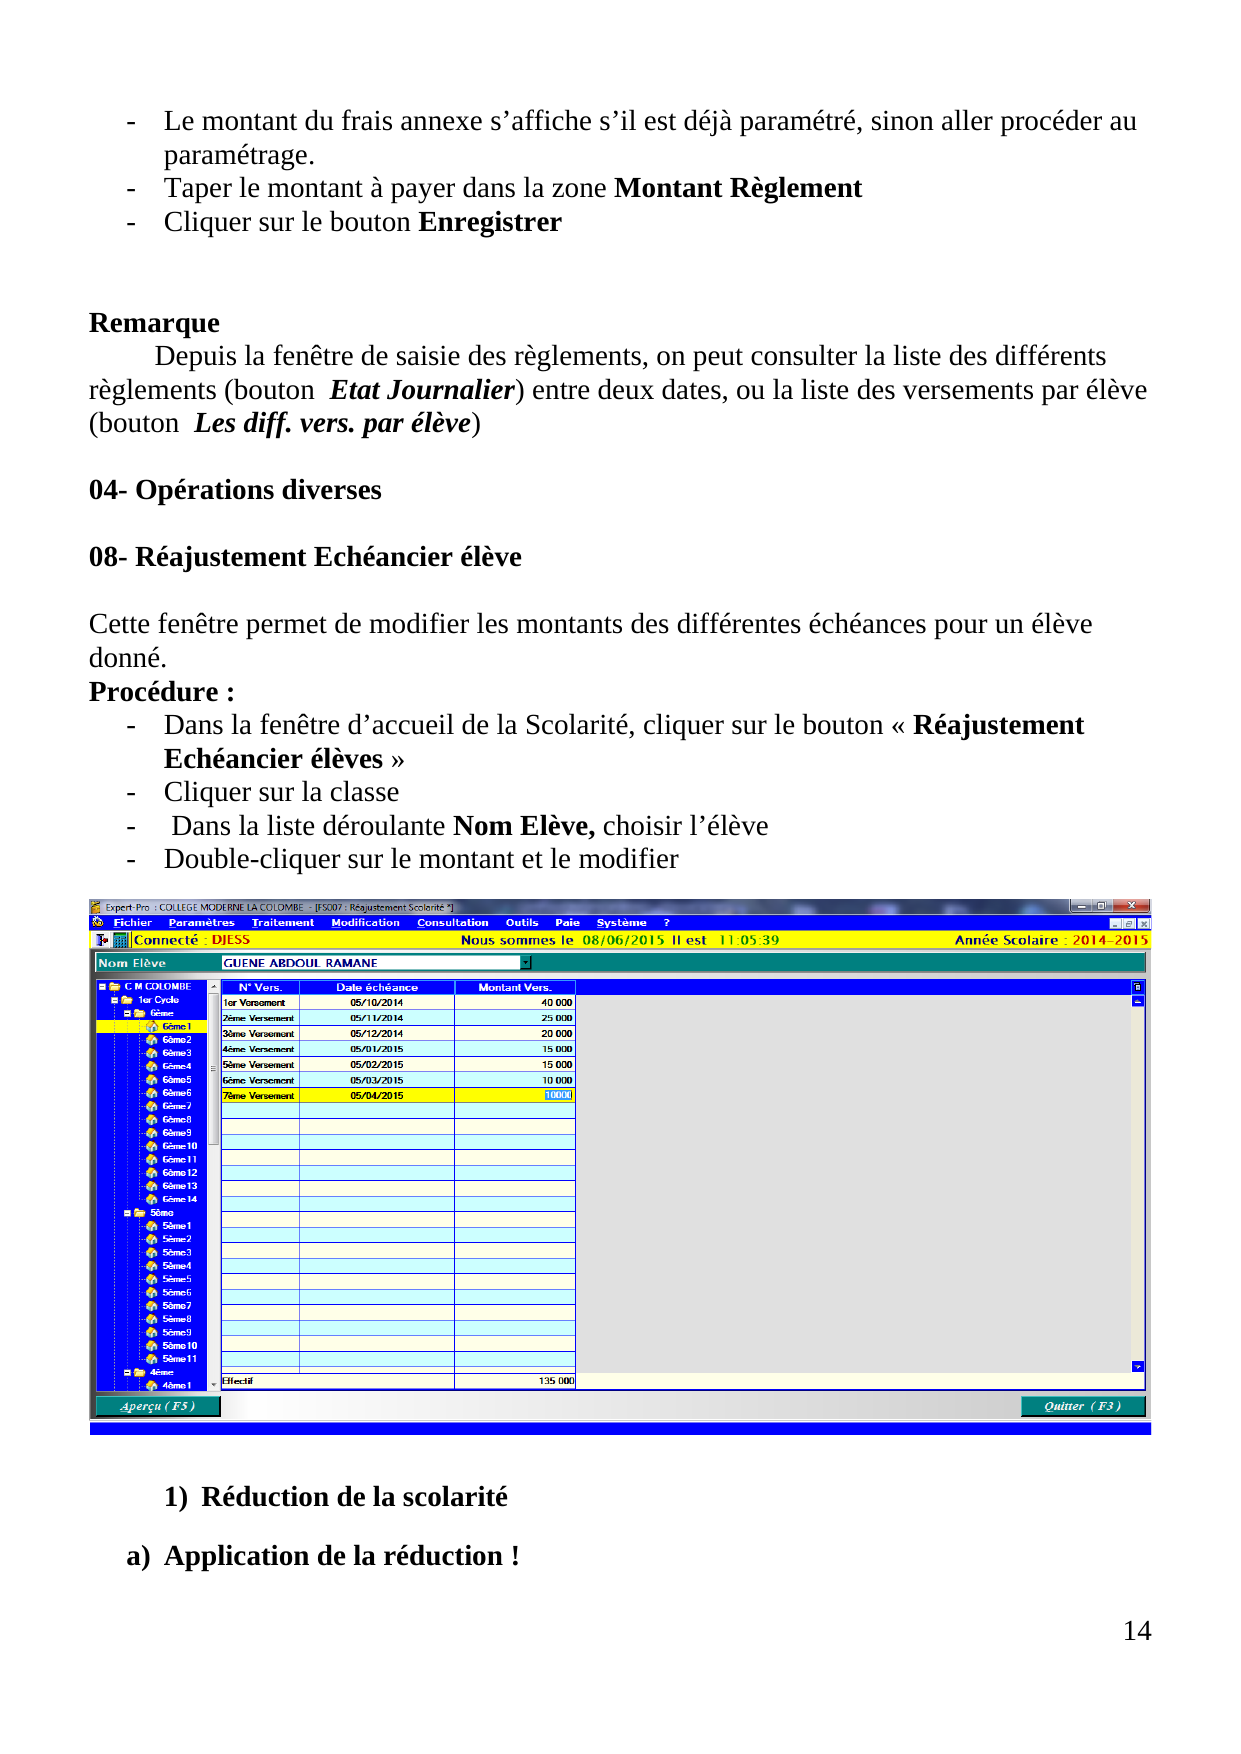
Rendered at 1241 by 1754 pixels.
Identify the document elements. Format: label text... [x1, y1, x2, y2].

list Cliquer sur la classe [126, 774, 1152, 808]
text Depuis la fenêtre de saisie des règlements, on peut consulter la liste des différents règlements (bouton Etat Journalier) entre deux dates, ou la liste des versements par élève (bouton Les diff. vers. par élève) [89, 338, 1152, 439]
list Taper le montant à payer dans la zone Montant Règlement [126, 171, 1152, 204]
list Double-cliquer sur le montant et le modifier [126, 841, 1152, 875]
list Cliquer sur le bouton Enregistrer [126, 204, 1152, 238]
list Le montant du frais annexe s’affiche s’il est déjà paramétré, sinon aller procéder au paramétrage. [126, 103, 1152, 171]
text Cette fenêtre permet de modifier les montants des différentes échéances pour un élève donné. [89, 607, 1152, 674]
text Remarque [89, 305, 1152, 338]
list Dans la liste déroulante Nom Elève, choisir l’élève [126, 808, 1152, 841]
list Application de la réduction ! [126, 1538, 1152, 1572]
text Procédure : [89, 674, 1152, 707]
list Dans la fenêtre d’accueil de la Scolarité, cliquer sur le bouton « Réajustement Echéancier élèves » [126, 707, 1152, 774]
list Réduction de la scolarité [164, 1479, 1152, 1512]
text 08- Réajustement Echéancier élève [89, 539, 1152, 573]
text 04- Opérations diverses [89, 472, 1152, 506]
picture [89, 899, 1152, 1434]
